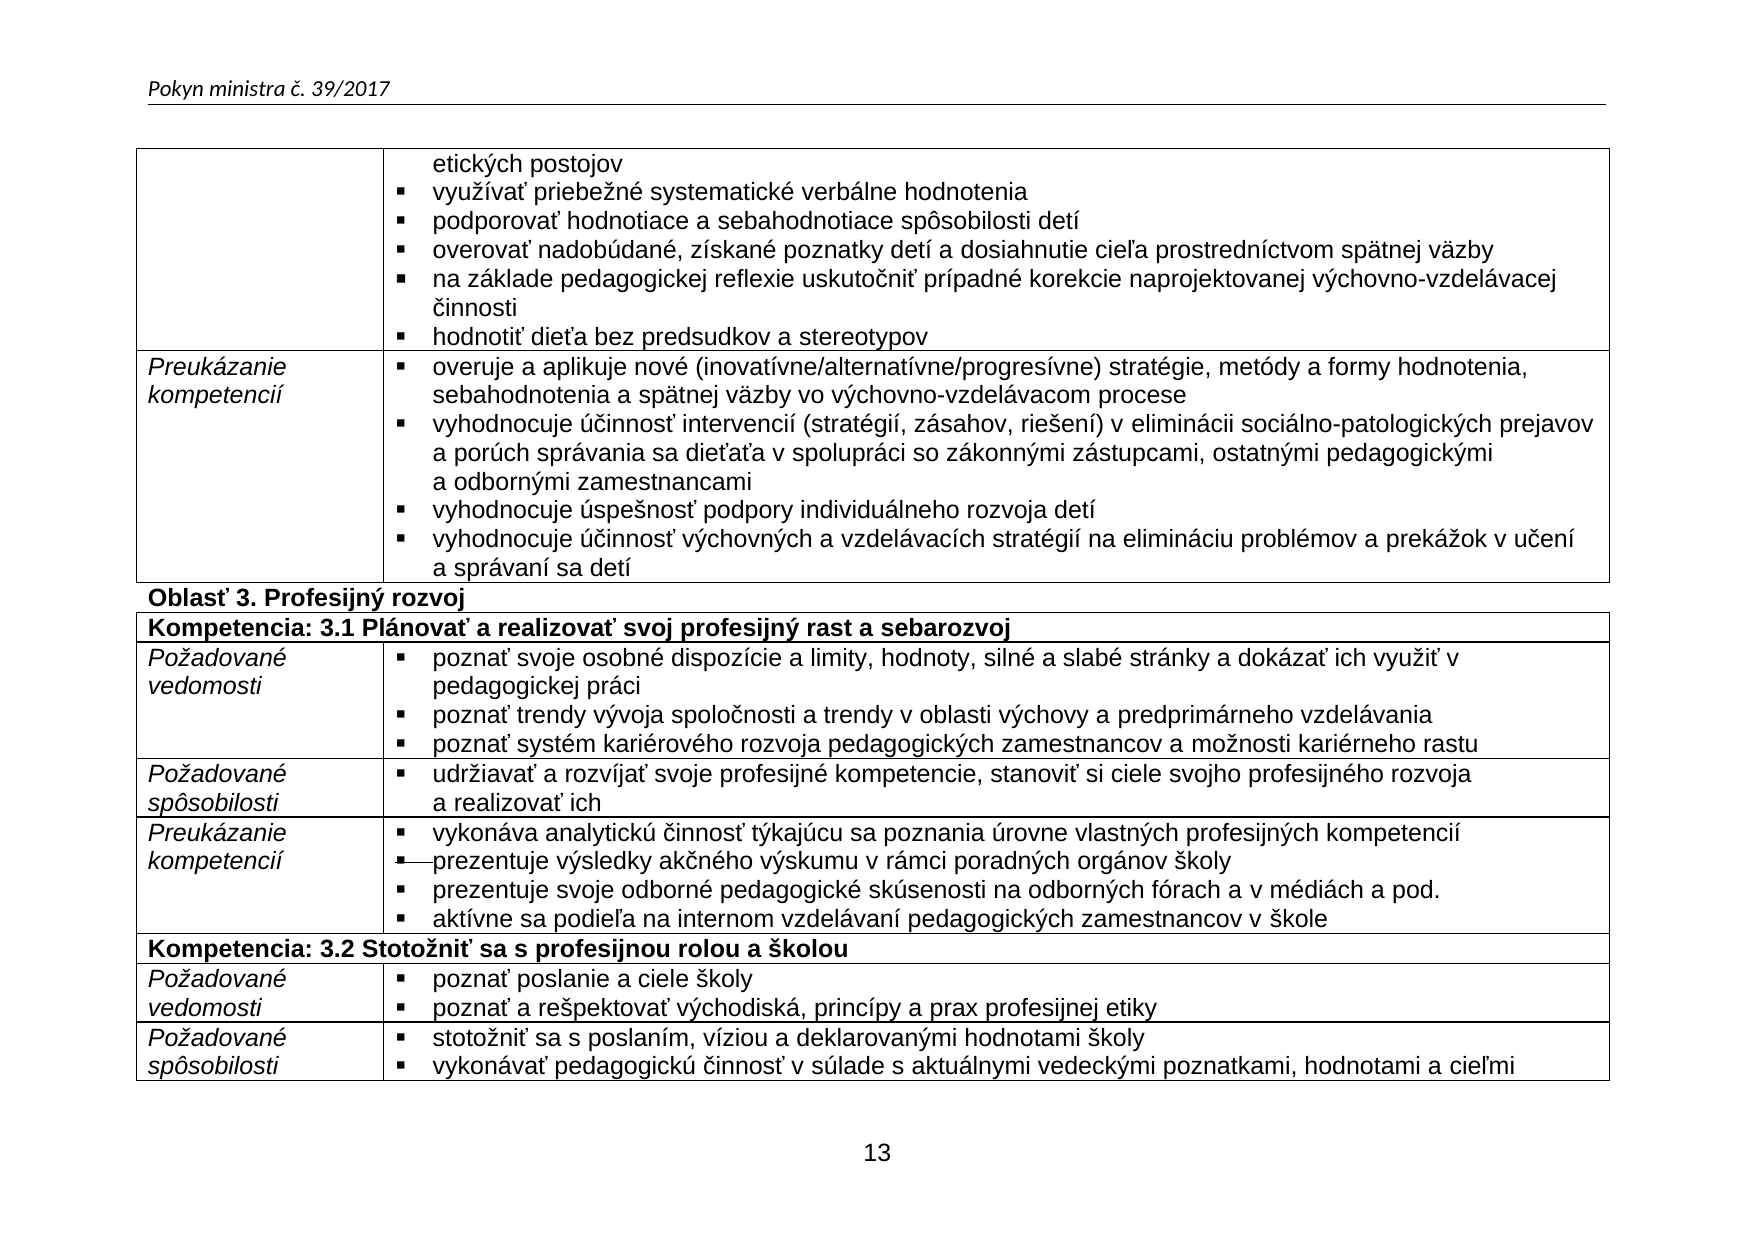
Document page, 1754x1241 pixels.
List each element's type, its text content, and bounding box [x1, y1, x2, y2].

table_cell udržiavať a rozvíjať svoje profesijné kompetencie, stanoviť si ciele svojho profesijného rozvoja a realizovať ich [384, 759, 1609, 816]
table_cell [384, 149, 1609, 350]
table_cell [137, 1023, 383, 1080]
table_cell Požadované vedomosti [137, 643, 383, 758]
table_cell poznať svoje osobné dispozície a limity, hodnoty, silné a slabé stránky a dokázať ich využiť v pedagogickej práci poznať trendy vývoja spoločnosti a trendy v oblasti výchovy a predprimárneho vzdelávania poznať systém kariérového rozvoja pedagogických zamestnancov a možnosti kariérneho rastu [384, 643, 1609, 758]
table_cell vykonáva analytickú činnosť týkajúcu sa poznania úrovne vlastných profesijných kompetencií prezentuje výsledky akčného výskumu v rámci poradných orgánov školy prezentuje svoje odborné pedagogické skúsenosti na odborných fórach a v médiách a pod. aktívne sa podieľa na internom vzdelávaní pedagogických zamestnancov v škole [384, 818, 1609, 933]
table_cell Preukázanie kompetencií [137, 351, 383, 582]
table_header Kompetencia: 3.1 Plánovať a realizovať svoj profesijný rast a sebarozvoj [137, 613, 1609, 641]
table_cell poznať poslanie a ciele školy poznať a rešpektovať východiská, princípy a prax profesijnej etiky [384, 964, 1609, 1021]
table_cell Požadované vedomosti [137, 964, 383, 1021]
text Oblasť 3. Profesijný rozvoj [148, 583, 1606, 612]
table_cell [384, 1023, 1609, 1080]
table_cell overuje a aplikuje nové (inovatívne/alternatívne/progresívne) stratégie, metódy a formy hodnotenia, sebahodnotenia a spätnej väzby vo výchovno-vzdelávacom procese vyhodnocuje účinnosť intervencií (stratégií, zásahov, riešení) v eliminácii sociálno-patologických prejavov a porúch správania sa dieťaťa v spolupráci so zákonnými zástupcami, ostatnými pedagogickými a odbornými zamestnancami vyhodnocuje úspešnosť podpory individuálneho rozvoja detí vyhodnocuje účinnosť výchovných a vzdelávacích stratégií na elimináciu problémov a prekážok v učení a správaní sa detí [384, 351, 1609, 582]
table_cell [137, 149, 383, 350]
table_cell Kompetencia: 3.2 Stotožniť sa s profesijnou rolou a školou [137, 934, 1609, 963]
table_cell Požadované spôsobilosti [137, 759, 383, 816]
table_cell Preukázanie kompetencií [137, 818, 383, 933]
